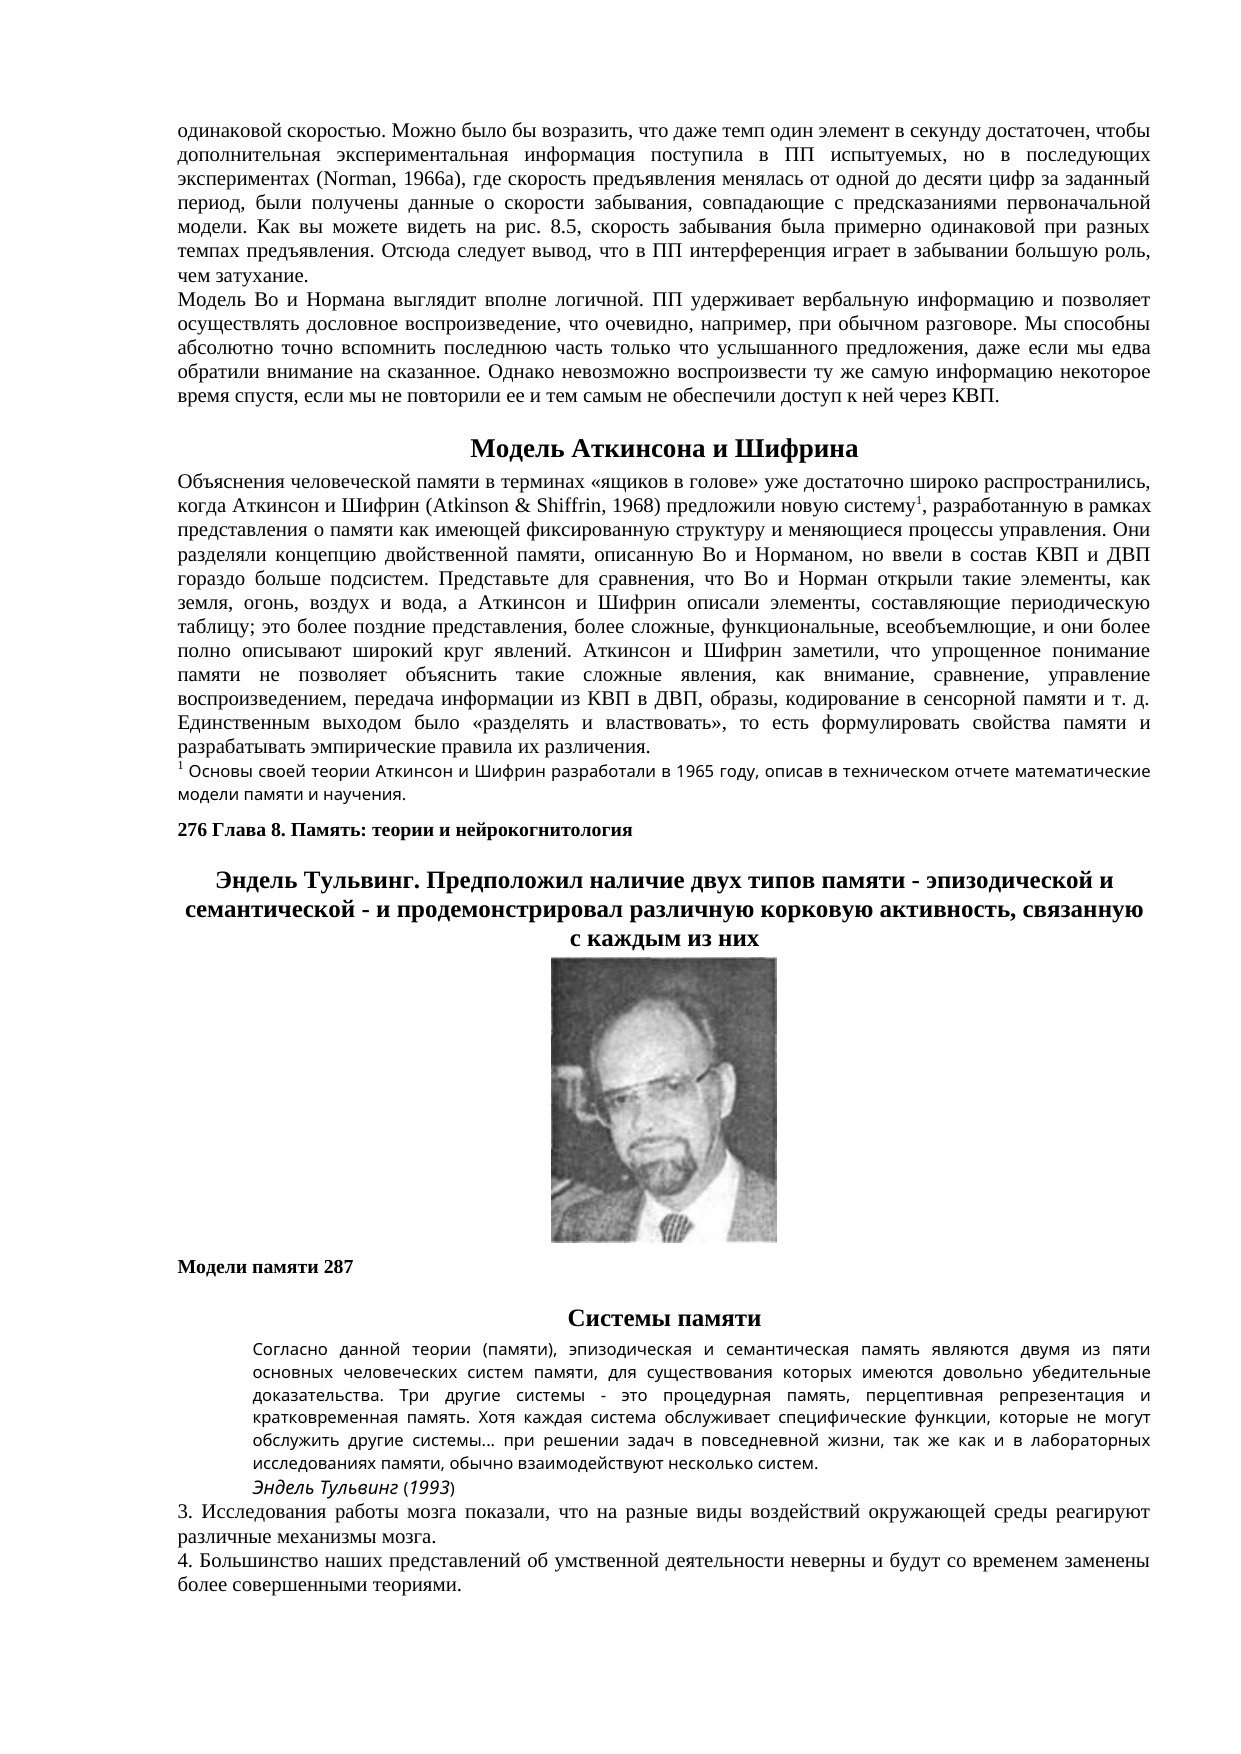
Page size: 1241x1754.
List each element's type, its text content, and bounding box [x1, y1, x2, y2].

text Объяснения человеческой памяти в терминах «ящиков в голове» уже достаточно широко распространились, когда Аткинсон и Шифрин (Atkinson & Shiffrin, 1968) предложили новую систему1, разработанную в рамках представления о памяти как имеющей фиксированную структуру и меняющиеся процессы управления. Они разделяли концепцию двойственной памяти, описанную Во и Норманом, но ввели в состав КВП и ДВП гораздо больше подсистем. Представьте для сравнения, что Во и Норман открыли такие элементы, как земля, огонь, воздух и вода, а Аткинсон и Шифрин описали элементы, составляющие периодическую таблицу; это более поздние представления, более сложные, функциональные, всеобъемлющие, и они более полно описывают широкий круг явлений. Аткинсон и Шифрин заметили, что упрощенное понимание памяти не позволяет объяснить такие сложные явления, как внимание, сравнение, управление воспроизведением, передача информации из КВП в ДВП, образы, кодирование в сенсорной памяти и т. д. Единственным выходом было «разделять и властвовать», то есть формулировать свойства памяти и разрабатывать эмпирические правила их различения. [177, 469, 1152, 758]
text Модели памяти 287 [177, 1255, 1152, 1278]
text Модель Во и Нормана выглядит вполне логичной. ПП удерживает вербальную информацию и позволяет осуществлять дословное воспроизведение, что очевидно, например, при обычном разговоре. Мы способны абсолютно точно вспомнить последнюю часть только что услышанного предложения, даже если мы едва обратили внимание на сказанное. Однако невозможно воспроизвести ту же самую информацию некоторое время спустя, если мы не повторили ее и тем самым не обеспечили доступ к ней через КВП. [177, 287, 1152, 407]
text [177, 118, 1152, 287]
text 4. Большинство наших представлений об умственной деятельности неверны и будут со временем заменены более совершенными теориями. [177, 1548, 1152, 1596]
text 276 Глава 8. Память: теории и нейрокогнитология [177, 818, 1152, 840]
picture [551, 957, 777, 1243]
text 3. Исследования работы мозга показали, что на разные виды воздействий окружающей среды реагируют различные механизмы мозга. [177, 1499, 1152, 1548]
text Модель Аткинсона и Шифрина [177, 432, 1152, 463]
text Системы памяти [177, 1303, 1152, 1331]
text Эндель Тульвинг (1993) [252, 1474, 1152, 1499]
text Согласно данной теории (памяти), эпизодическая и семантическая память являются двумя из пяти основных человеческих систем памяти, для существования которых имеются довольно убедительные доказательства. Три другие системы - это процедурная память, перцептивная репрезентация и кратковременная память. Хотя каждая система обслуживает специфические функции, которые не могут обслужить другие системы... при решении задач в повседневной жизни, так же как и в лабораторных исследованиях памяти, обычно взаимодействуют несколько систем. [252, 1338, 1152, 1474]
text 1 Основы своей теории Аткинсон и Шифрин разработали в 1965 году, описав в техническом отчете математические модели памяти и научения. [177, 758, 1152, 805]
text Эндель Тульвинг. Предположил наличие двух типов памяти - эпизодической и семантической - и продемонстрировал различную корковую активность, связанную с каждым из них [177, 865, 1152, 952]
